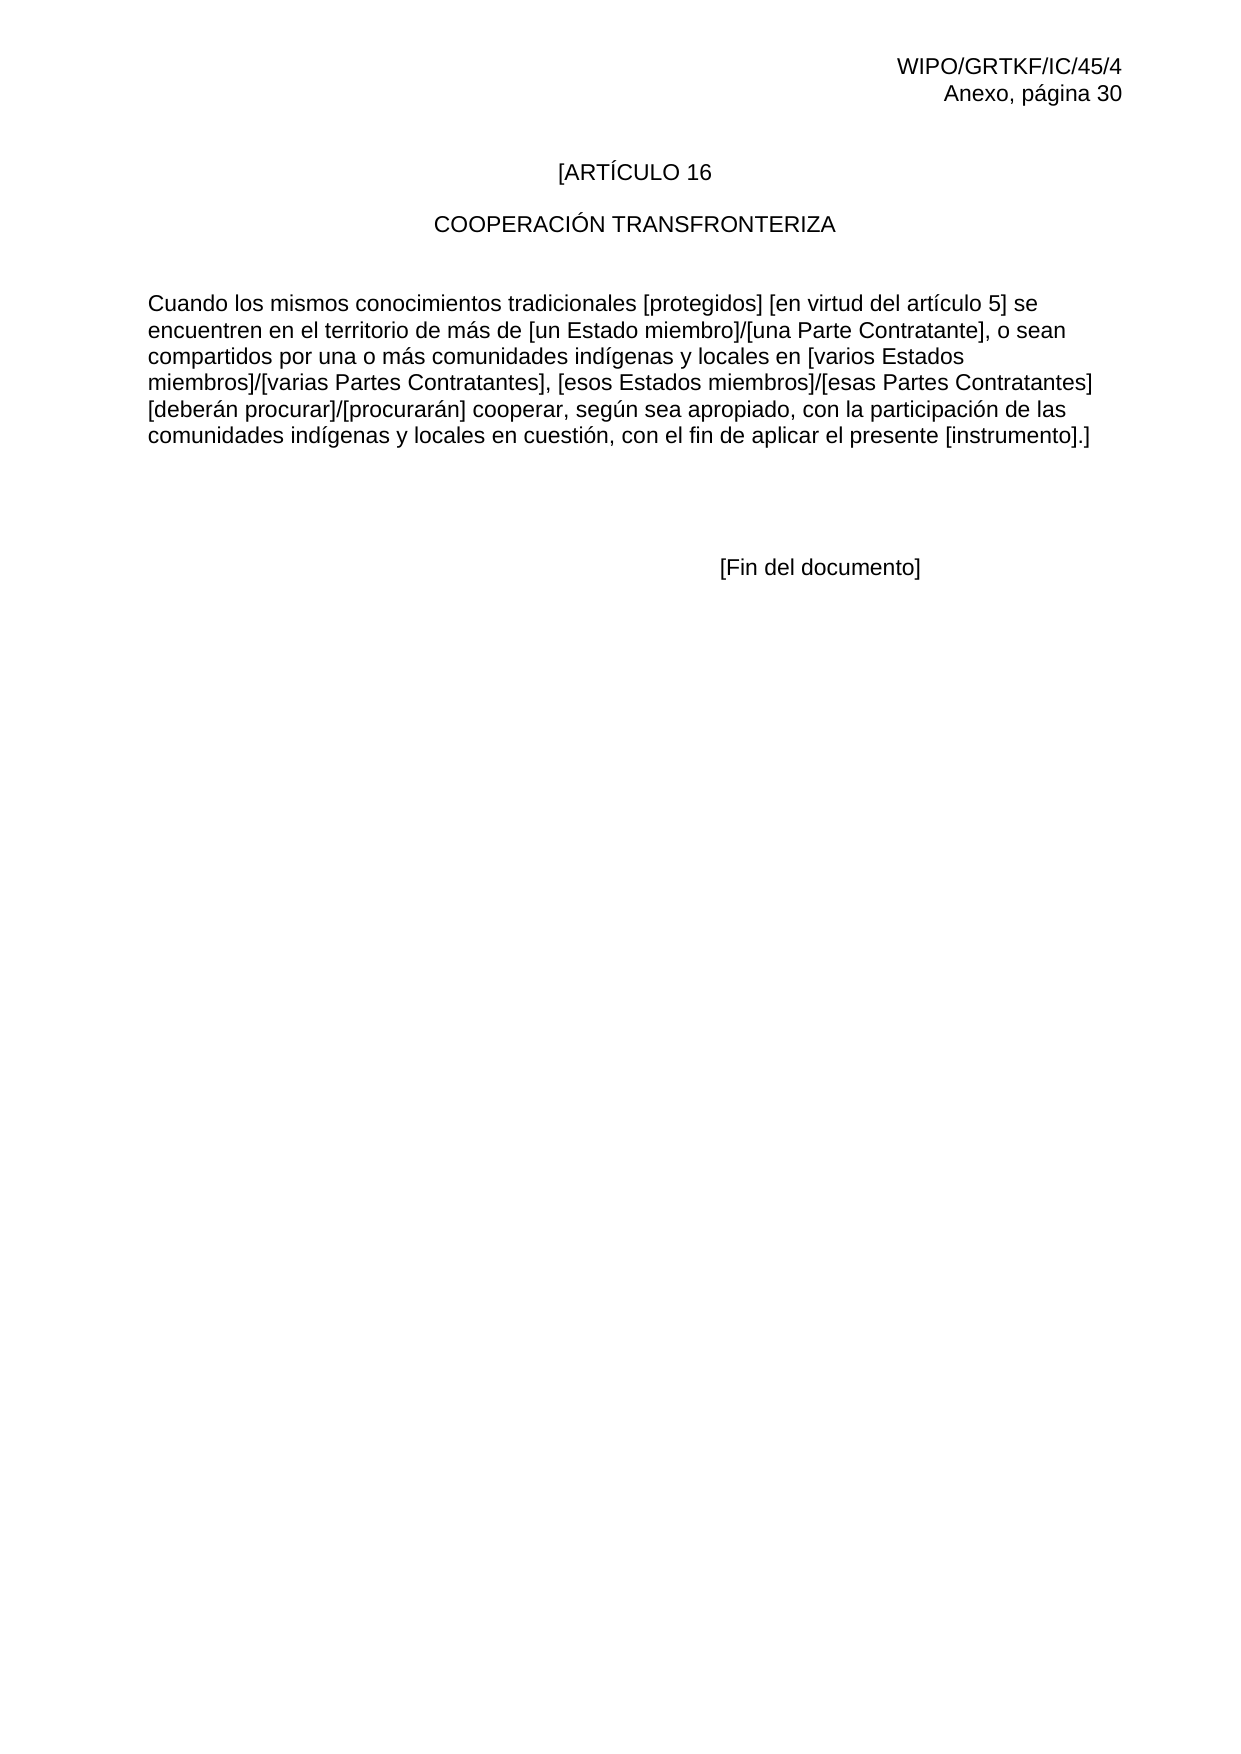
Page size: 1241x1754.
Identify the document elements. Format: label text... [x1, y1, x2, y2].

text [Fin del documento] [719, 554, 1122, 580]
text [ARTÍCULO 16 [148, 158, 1122, 185]
text COOPERACIÓN TRANSFRONTERIZA [148, 211, 1122, 238]
text Cuando los mismos conocimientos tradicionales [protegidos] [en virtud del artículo 5] se encuentren en el territorio de más de [un Estado miembro]/[una Parte Contratante], o sean compartidos por una o más comunidades indígenas y locales en [varios Estados miembros]/[varias Partes Contratantes], [esos Estados miembros]/[esas Partes Contratantes] [deberán procurar]/[procurarán] cooperar, según sea apropiado, con la participación de las comunidades indígenas y locales en cuestión, con el fin de aplicar el presente [instrumento].] [148, 290, 1122, 448]
